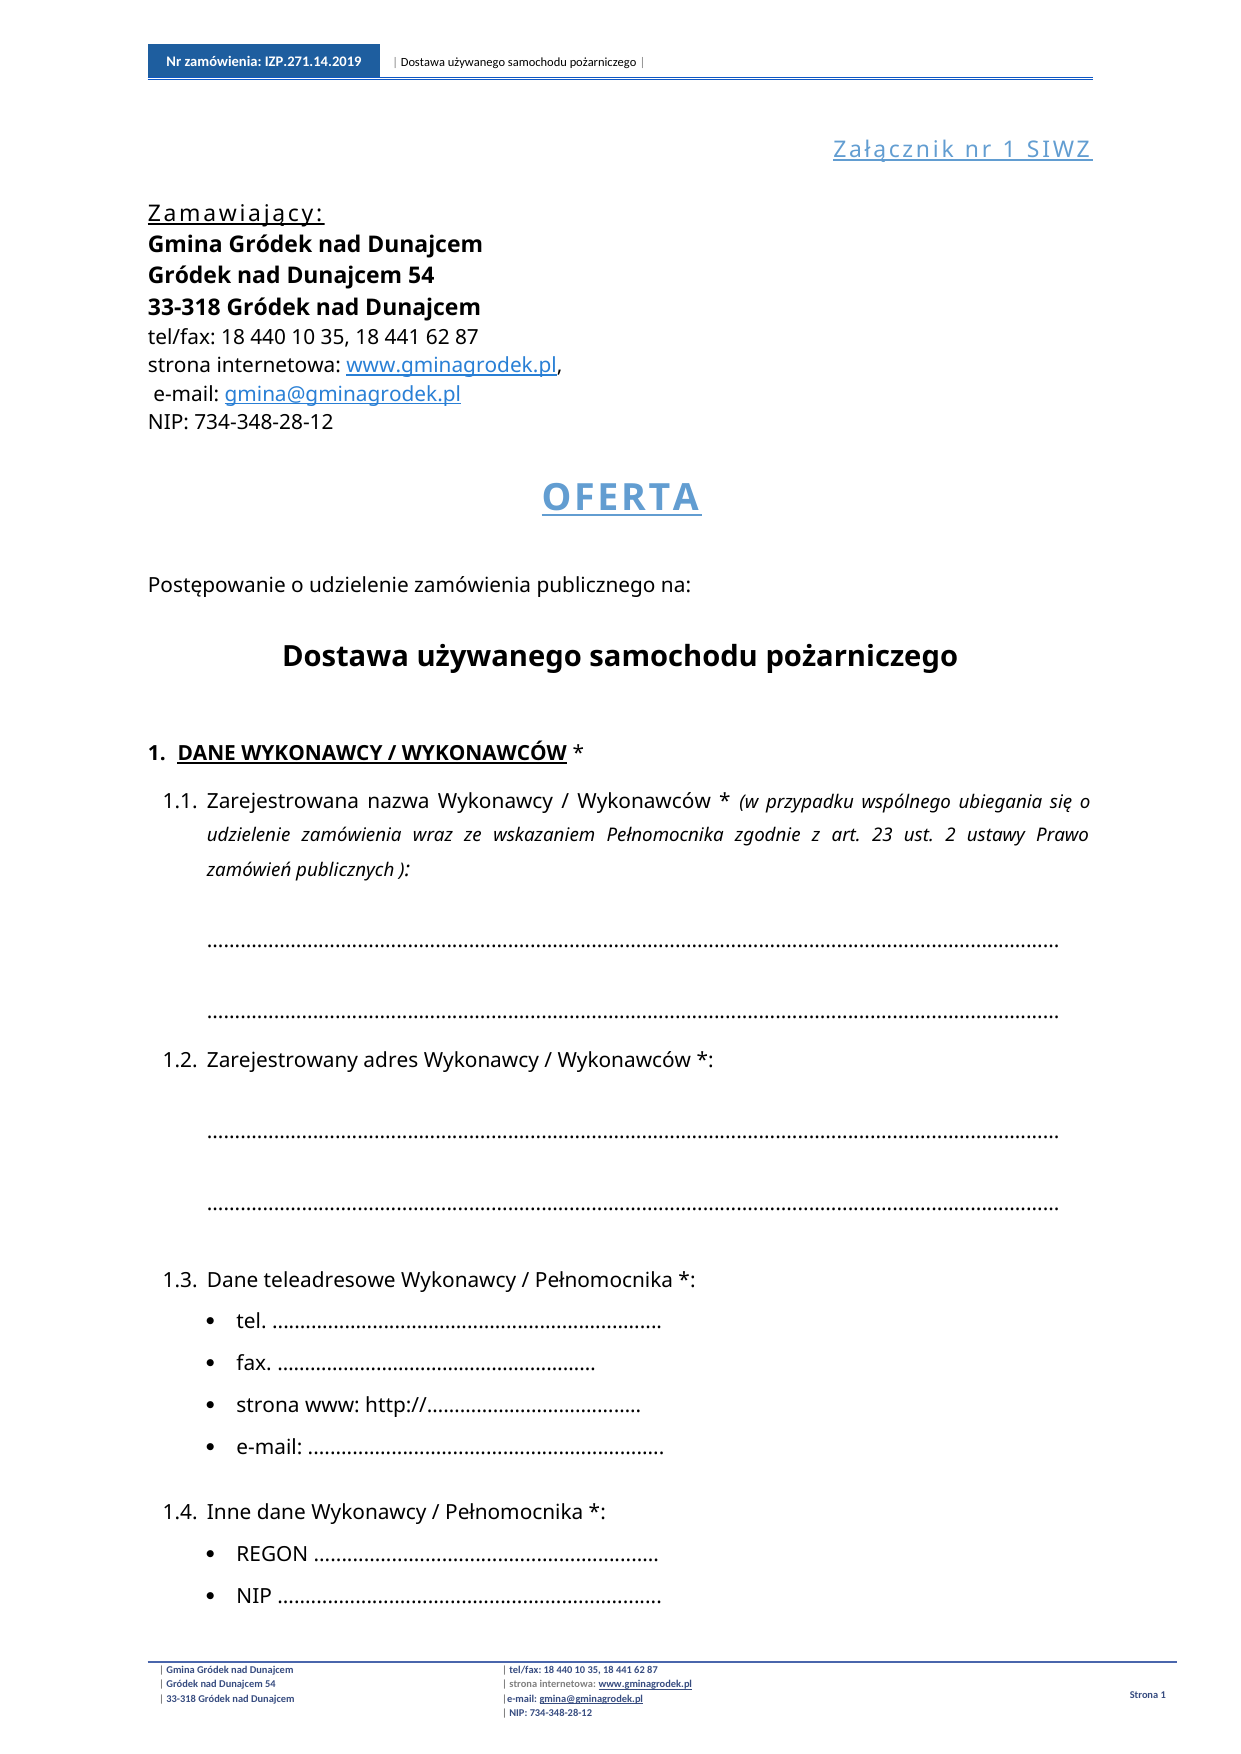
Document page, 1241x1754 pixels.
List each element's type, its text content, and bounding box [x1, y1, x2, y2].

text ......................................................................................................................................................... [207, 1117, 1093, 1145]
text ......................................................................................................................................................... [207, 925, 1093, 953]
list fax. …………………………………….…………… [207, 1348, 1093, 1377]
text ......................................................................................................................................................... [207, 1188, 1093, 1216]
list NIP ..................................................................... [207, 1581, 1093, 1609]
subtitle OFERTA [148, 470, 1093, 521]
list Inne dane Wykonawcy / Pełnomocnika *: [162, 1497, 1093, 1526]
text Zamawiający: Gmina Gródek nad Dunajcem Gródek nad Dunajcem 54 33-318 Gródek nad Dunajcem tel/fax: 18 440 10 35, 18 441 62 87 strona internetowa: www.gminagrodek.pl, e-mail: gmina@gminagrodek.pl NIP: 734-348-28-12 [148, 197, 1093, 436]
list Zarejestrowany adres Wykonawcy / Wykonawców *: [162, 1046, 1093, 1074]
list REGON .............................................................. [207, 1539, 1093, 1568]
text Postępowanie o udzielenie zamówienia publicznego na: [148, 570, 1093, 598]
list Dane teleadresowe Wykonawcy / Pełnomocnika *: [162, 1265, 1093, 1293]
text Dostawa używanego samochodu pożarniczego [148, 635, 1093, 674]
text ......................................................................................................................................................... [207, 996, 1093, 1024]
list DANE WYKONAWCY / WYKONAWCÓW * [148, 738, 1093, 767]
list Zarejestrowana nazwa Wykonawcy / Wykonawców * (w przypadku wspólnego ubiegania się o udzielenie zamówienia wraz ze wskazaniem Pełnomocnika zgodnie z art. 23 ust. 2 ustawy Prawo zamówień publicznych ): [162, 786, 1093, 882]
list strona www: http://……………………….……….. [207, 1390, 1093, 1419]
list tel. ...................................................................... [207, 1307, 1093, 1335]
list e-mail: ................................................................ [207, 1432, 1093, 1460]
subtitle Załącznik nr 1 SIWZ [148, 133, 1093, 164]
